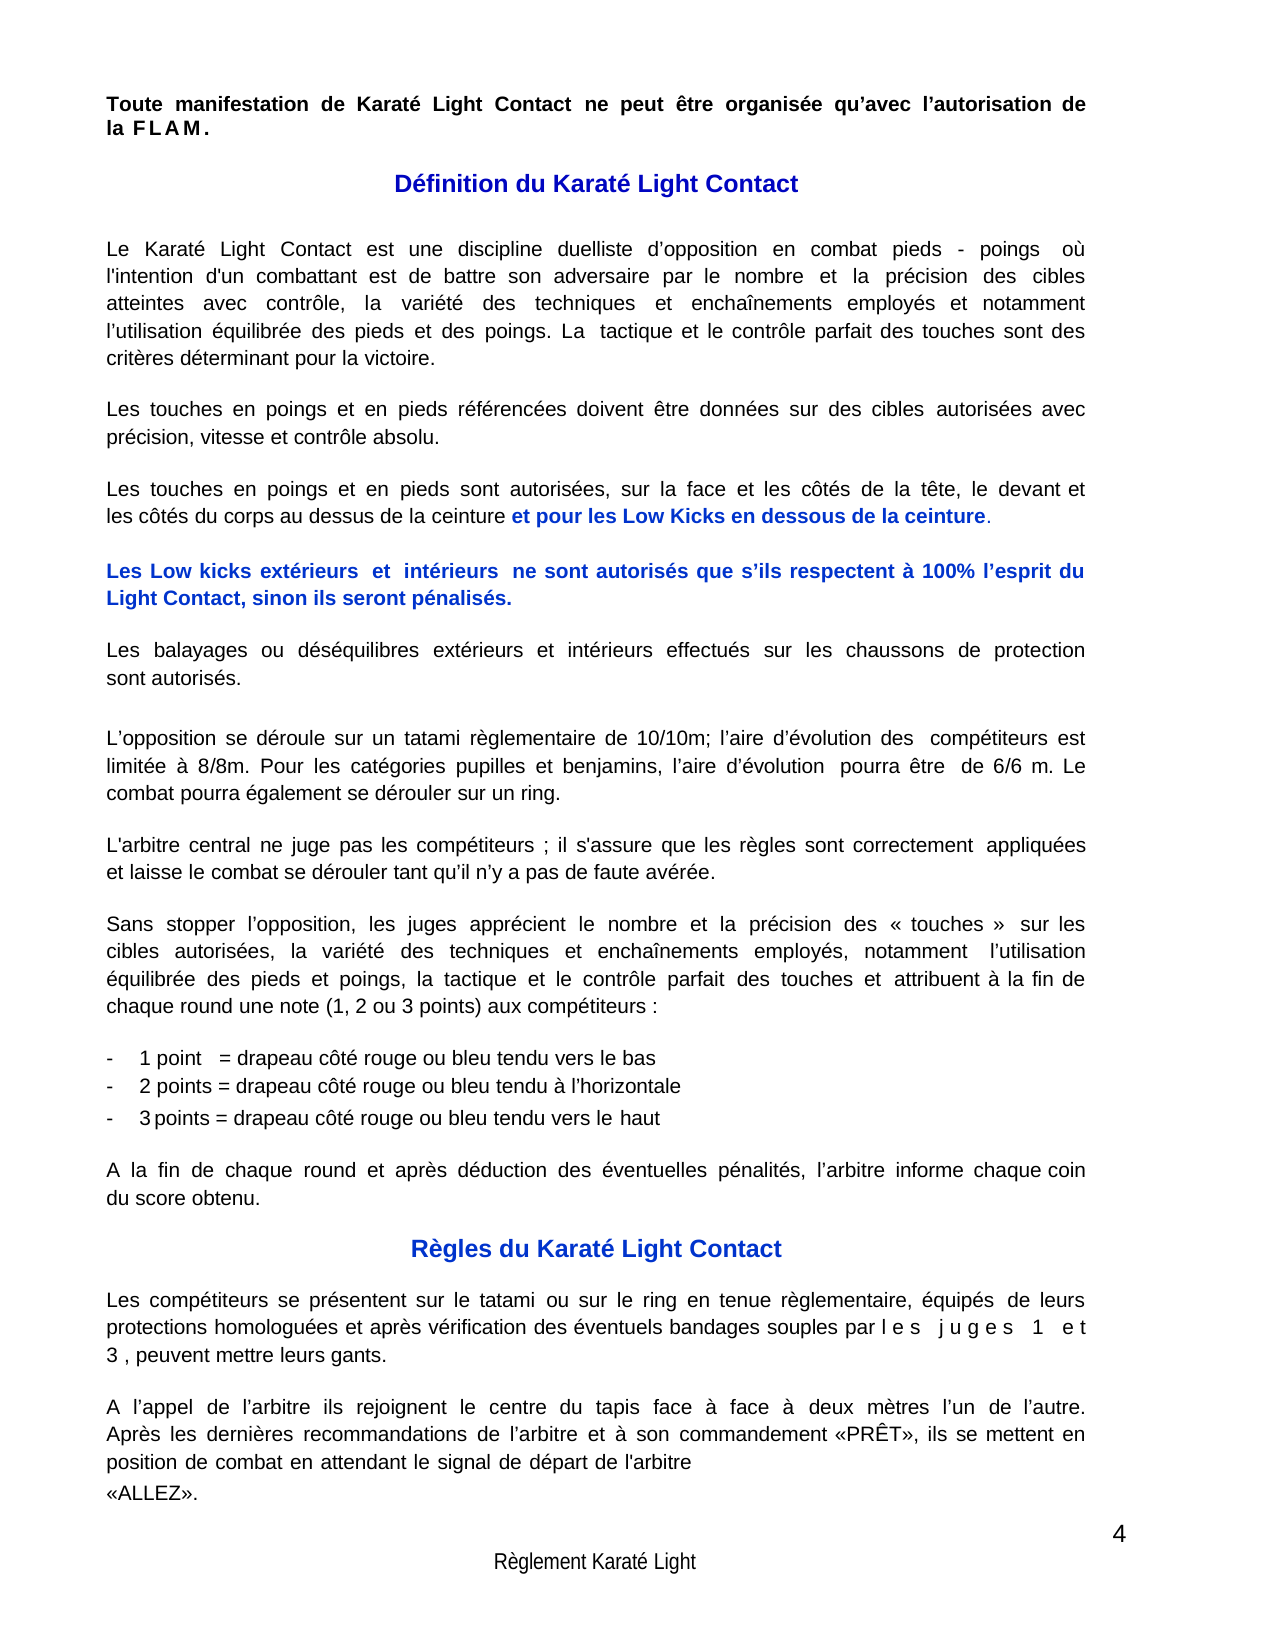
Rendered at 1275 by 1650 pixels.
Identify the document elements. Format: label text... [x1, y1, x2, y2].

text Règles du Karaté Light Contact [106, 1234, 1086, 1263]
text Sans stopper l’opposition, les juges apprécient le nombre et la précision des « touches » sur les cibles autorisées, la variété des techniques et enchaînements employés, notamment l’utilisation équilibrée des pieds et poings, la tactique et le contrôle parfait des touches et attribuent à la fin de chaque round une note (1, 2 ou 3 points) aux compétiteurs : [106, 912, 1086, 1018]
list 1 point = drapeau côté rouge ou bleu tendu vers le bas [106, 1046, 1086, 1070]
text A la fin de chaque round et après déduction des éventuelles pénalités, l’arbitre informe chaque coin du score obtenu. [106, 1158, 1086, 1209]
text L’opposition se déroule sur un tatami règlementaire de 10/10m; l’aire d’évolution des compétiteurs est limitée à 8/8m. Pour les catégories pupilles et benjamins, l’aire d’évolution pourra être de 6/6 m. Le combat pourra également se dérouler sur un ring. [106, 726, 1086, 805]
list 2 points = drapeau côté rouge ou bleu tendu à l’horizontale [106, 1074, 1086, 1098]
text Les compétiteurs se présentent sur le tatami ou sur le ring en tenue règlementaire, équipés de leurs protections homologuées et après vérification des éventuels bandages souples par les juges 1 et 3, peuvent mettre leurs gants. [106, 1288, 1086, 1366]
text L'arbitre central ne juge pas les compétiteurs ; il s'assure que les règles sont correctement appliquées et laisse le combat se dérouler tant qu’il n’y a pas de faute avérée. [106, 832, 1086, 884]
text Les Low kicks extérieurs et intérieurs ne sont autorisés que s’ils respectent à 100% l’esprit du Light Contact, sinon ils seront pénalisés. [106, 559, 1086, 610]
text Les touches en poings et en pieds référencées doivent être données sur des cibles autorisées avec précision, vitesse et contrôle absolu. [106, 397, 1086, 448]
text «ALLEZ». [106, 1477, 1086, 1506]
text Les touches en poings et en pieds sont autorisées, sur la face et les côtés de la tête, le devant et les côtés du corps au dessus de la ceinture et pour les Low Kicks en dessous de la ceinture. [106, 477, 1086, 528]
text Définition du Karaté Light Contact [106, 169, 1086, 198]
text Le Karaté Light Contact est une discipline duelliste d’opposition en combat pieds - poings où l'intention d'un combattant est de battre son adversaire par le nombre et la précision des cibles atteintes avec contrôle, la variété des techniques et enchaînements employés et notamment l’utilisation équilibrée des pieds et des poings. La tactique et le contrôle parfait des touches sont des critères déterminant pour la victoire. [106, 237, 1086, 370]
list 3points = drapeau côté rouge ou bleu tendu vers le haut [106, 1106, 1086, 1130]
subtitle Toute manifestation de Karaté Light Contact ne peut être organisée qu’avec l’autorisation de la FLAM. [106, 92, 1086, 140]
text A l’appel de l’arbitre ils rejoignent le centre du tapis face à face à deux mètres l’un de l’autre. Après les dernières recommandations de l’arbitre et à son commandement «PRÊT», ils se mettent en position de combat en attendant le signal de départ de l'arbitre [106, 1394, 1086, 1473]
text Les balayages ou déséquilibres extérieurs et intérieurs effectués sur les chaussons de protection sont autorisés. [106, 638, 1086, 689]
